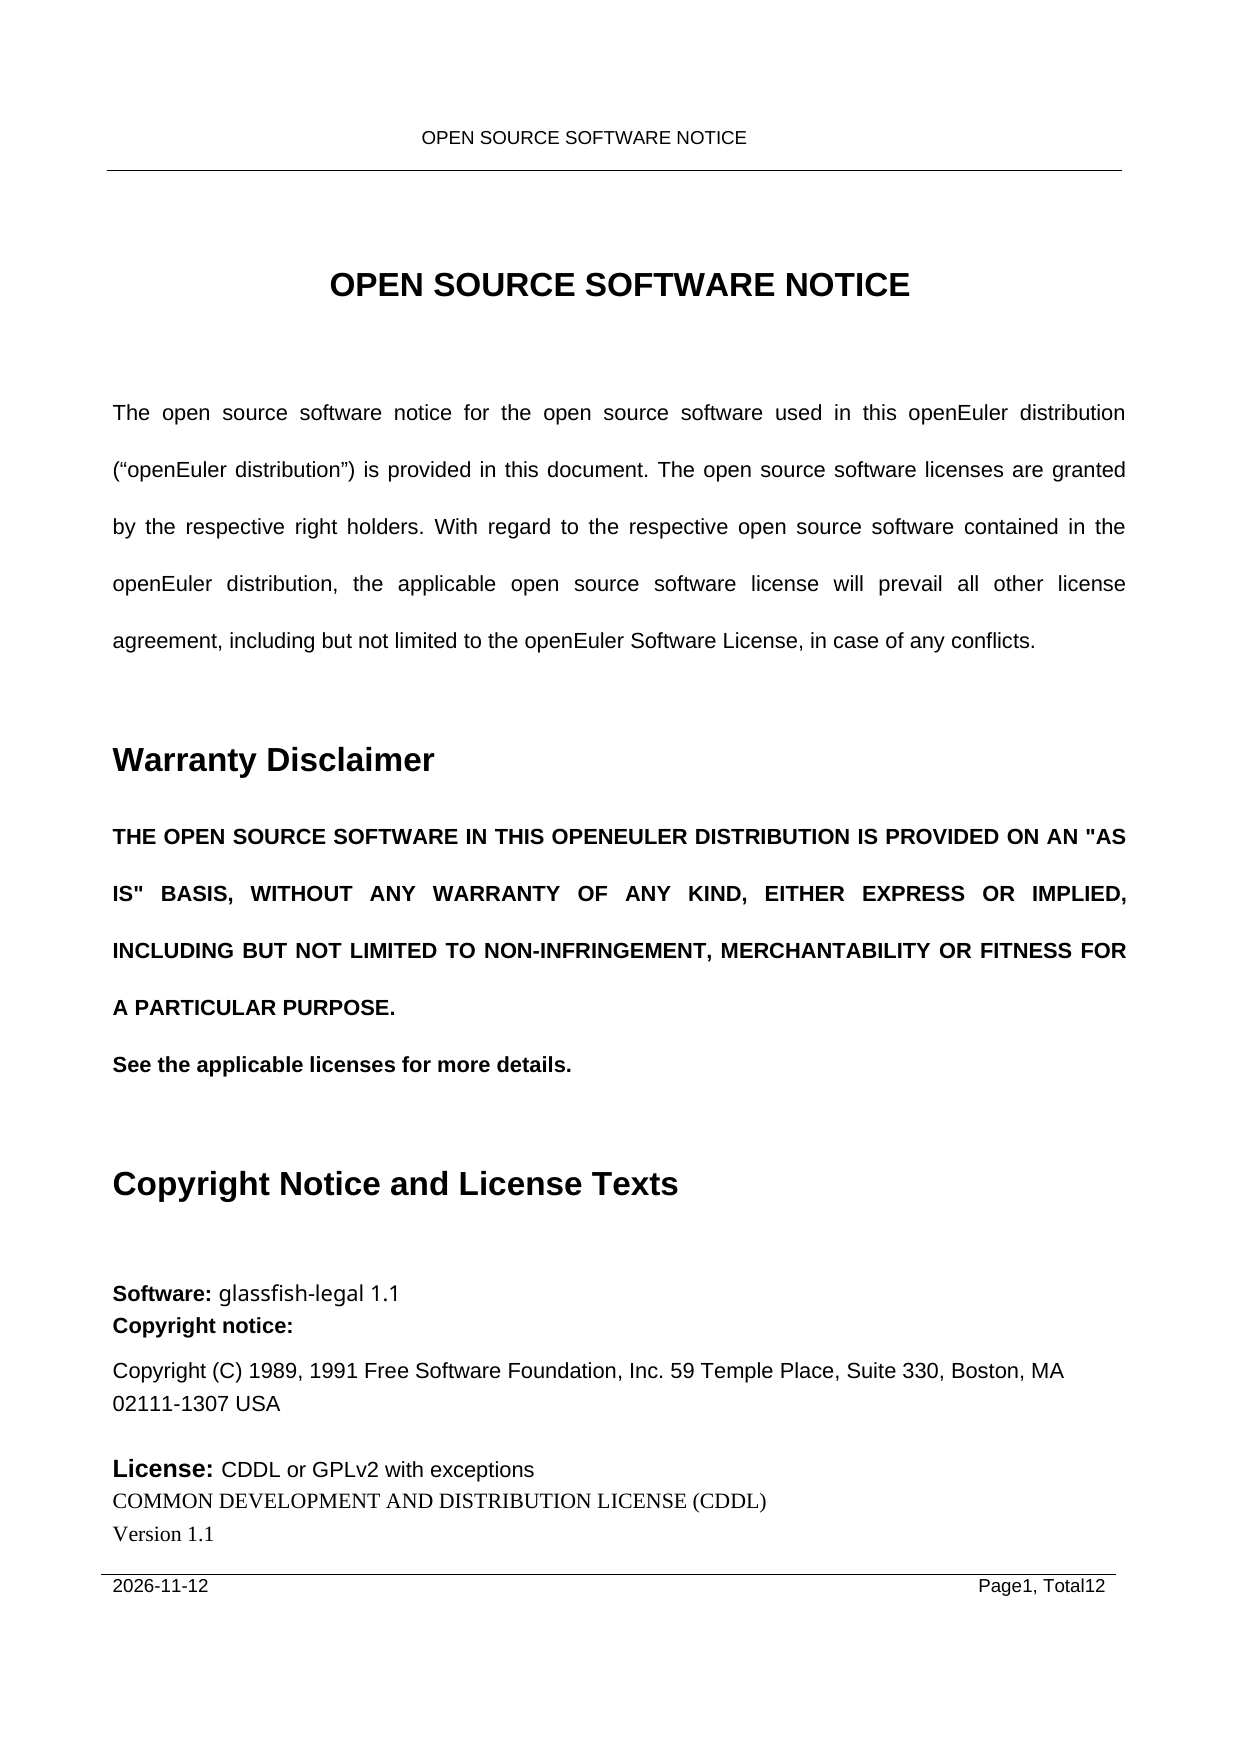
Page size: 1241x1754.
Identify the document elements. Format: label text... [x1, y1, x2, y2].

text Warranty Disclaimer [112, 727, 1128, 792]
text Copyright Notice and License Texts [112, 1151, 1128, 1216]
text COMMON DEVELOPMENT AND DISTRIBUTION LICENSE (CDDL) [112, 1484, 1128, 1517]
text Copyright notice: [112, 1309, 1128, 1342]
text Version 1.1 [112, 1517, 1128, 1549]
text License: CDDL or GPLv2 with exceptions [112, 1452, 1128, 1484]
text OPEN SOURCE SOFTWARE NOTICE [112, 251, 1128, 316]
text THE OPEN SOURCE SOFTWARE IN THIS OPENEULER DISTRIBUTION IS PROVIDED ON AN "AS IS" BASIS, WITHOUT ANY WARRANTY OF ANY KIND, EITHER EXPRESS OR IMPLIED, INCLUDING BUT NOT LIMITED TO NON-INFRINGEMENT, MERCHANTABILITY OR FITNESS FOR A PARTICULAR PURPOSE. See the applicable licenses for more details. [112, 821, 1128, 1081]
text Software: glassfish-legal 1.1 [112, 1277, 1128, 1309]
text Copyright (C) 1989, 1991 Free Software Foundation, Inc. 59 Temple Place, Suite 330, Boston, MA 02111-1307 USA [112, 1354, 1128, 1419]
text The open source software notice for the open source software used in this openEuler distribution (“openEuler distribution”) is provided in this document. The open source software licenses are granted by the respective right holders. With regard to the respective open source software contained in the openEuler distribution, the applicable open source software license will prevail all other license agreement, including but not limited to the openEuler Software License, in case of any conflicts. [112, 397, 1128, 657]
